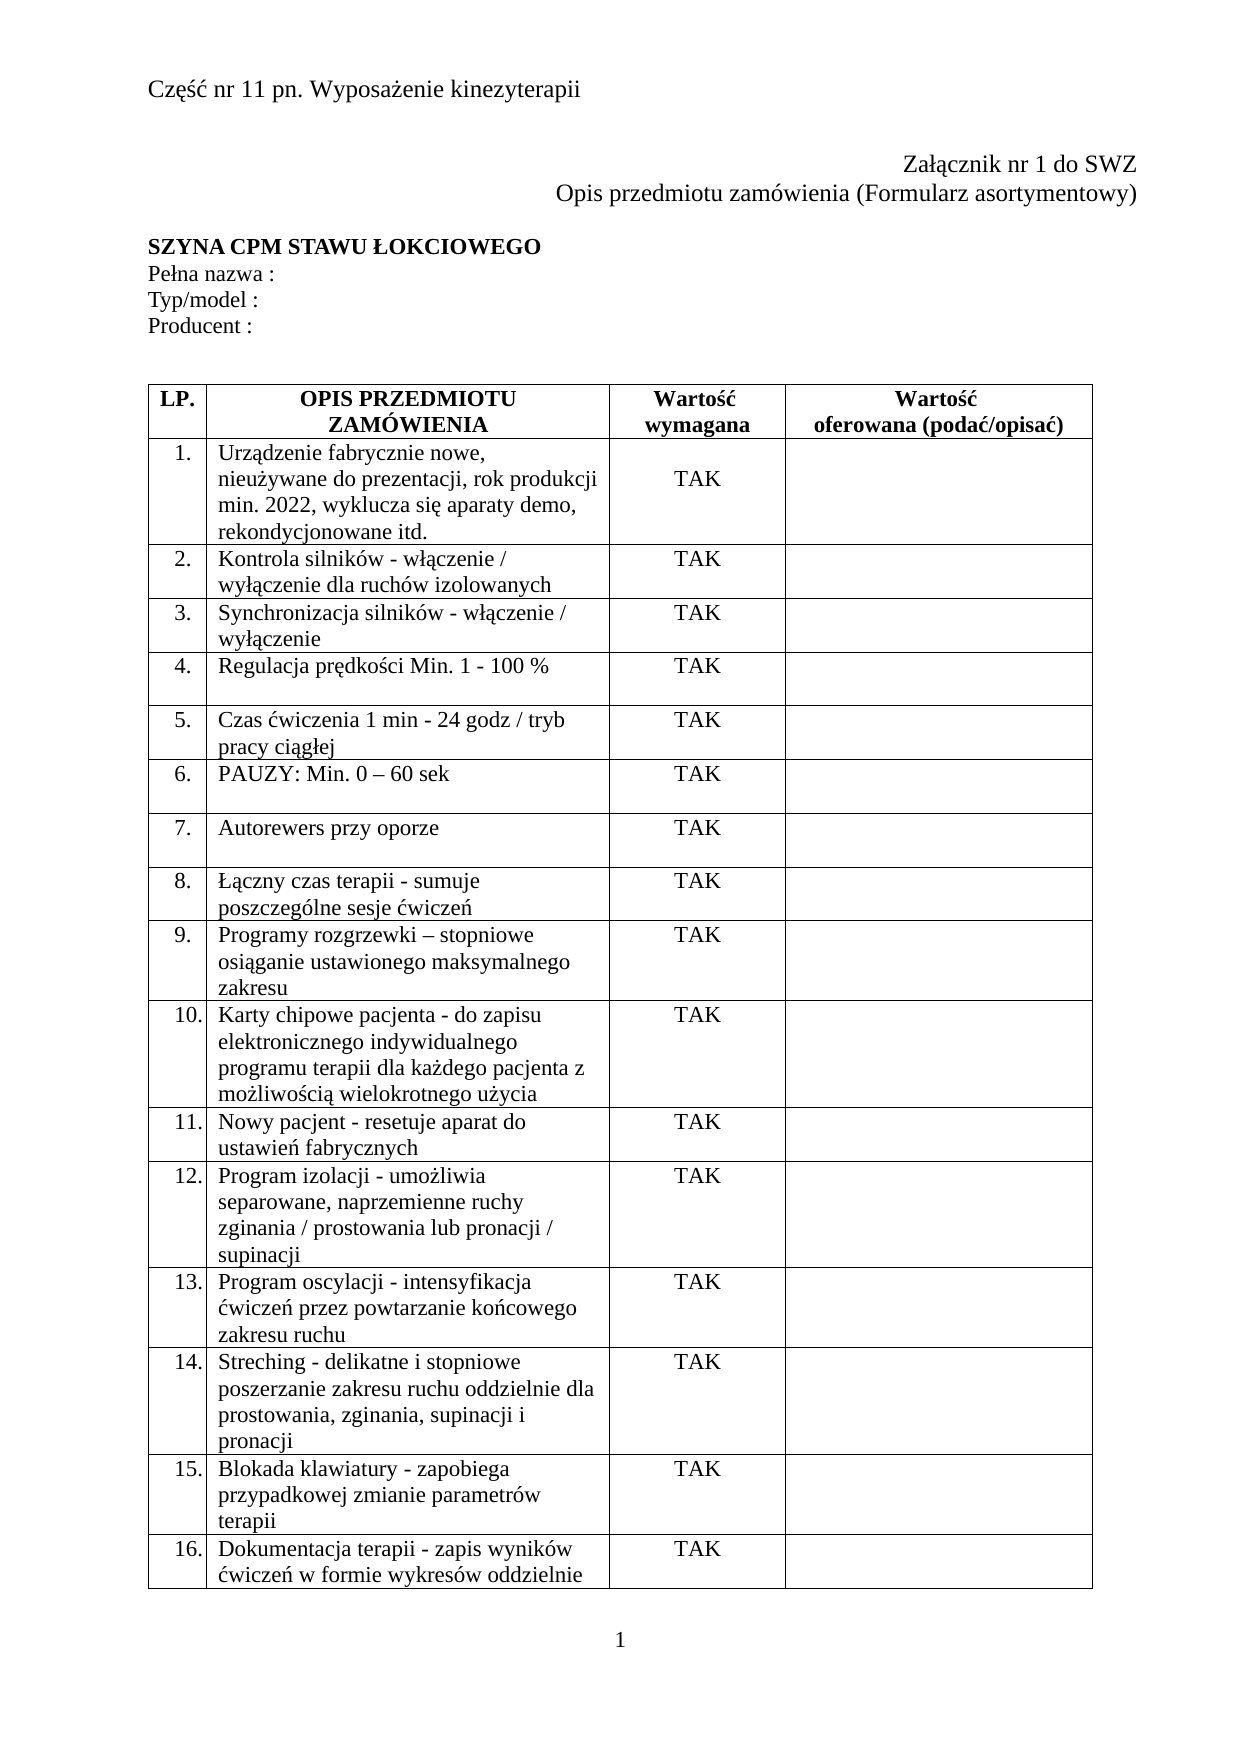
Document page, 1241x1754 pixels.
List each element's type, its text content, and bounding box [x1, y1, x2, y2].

table_cell [149, 545, 206, 598]
table_cell TAK [610, 1535, 785, 1587]
table_header LP. [149, 385, 206, 438]
table_cell TAK [610, 1162, 785, 1267]
table_cell TAK [610, 1001, 785, 1107]
text Typ/model : [148, 286, 1093, 312]
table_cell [207, 1535, 609, 1587]
table_cell [149, 706, 206, 759]
table_cell [149, 439, 206, 544]
table_cell Kontrola silników - włączenie / wyłączenie dla ruchów izolowanych [207, 545, 609, 598]
table_cell [786, 921, 1092, 1000]
table_header OPIS PRZEDMIOTU ZAMÓWIENIA [207, 385, 609, 438]
table_cell [149, 1348, 206, 1454]
table_cell Nowy pacjent - resetuje aparat do ustawień fabrycznych [207, 1108, 609, 1161]
table_cell [149, 814, 206, 867]
table_cell [786, 868, 1092, 920]
text Opis przedmiotu zamówienia (Formularz asortymentowy) [148, 178, 1137, 207]
table_cell Regulacja prędkości Min. 1 - 100 % [207, 653, 609, 705]
table_cell Łączny czas terapii - sumuje poszczególne sesje ćwiczeń [207, 868, 609, 920]
table_cell [786, 1162, 1092, 1267]
table_cell [149, 599, 206, 652]
table_cell [786, 545, 1092, 598]
table_cell [149, 760, 206, 813]
table_cell [149, 1268, 206, 1347]
table_cell Streching - delikatne i stopniowe poszerzanie zakresu ruchu oddzielnie dla prostowania, zginania, supinacji i pronacji [207, 1348, 609, 1454]
table_cell Blokada klawiatury - zapobiega przypadkowej zmianie parametrów terapii [207, 1455, 609, 1534]
table_cell [786, 706, 1092, 759]
table_cell [149, 868, 206, 920]
table_cell TAK [610, 868, 785, 920]
table_cell Programy rozgrzewki – stopniowe osiąganie ustawionego maksymalnego zakresu [207, 921, 609, 1000]
table_cell [786, 1455, 1092, 1534]
table_cell Karty chipowe pacjenta - do zapisu elektronicznego indywidualnego programu terapii dla każdego pacjenta z możliwością wielokrotnego użycia [207, 1001, 609, 1107]
table_cell Czas ćwiczenia 1 min - 24 godz / tryb pracy ciągłej [207, 706, 609, 759]
table_cell Autorewers przy oporze [207, 814, 609, 867]
table_cell TAK [610, 1455, 785, 1534]
table_cell TAK [610, 706, 785, 759]
text Pełna nazwa : [148, 260, 1093, 286]
table_cell [786, 814, 1092, 867]
table_cell [149, 1001, 206, 1107]
text Załącznik nr 1 do SWZ [148, 149, 1137, 178]
table_cell [786, 1001, 1092, 1107]
table_cell TAK [610, 545, 785, 598]
table_cell [149, 1108, 206, 1161]
table_cell [786, 439, 1092, 544]
table_cell TAK [610, 814, 785, 867]
table_cell [786, 599, 1092, 652]
table_cell Synchronizacja silników - włączenie / wyłączenie [207, 599, 609, 652]
table_cell [786, 1348, 1092, 1454]
table_cell [786, 1535, 1092, 1587]
table_cell TAK [610, 1108, 785, 1161]
table_cell TAK [610, 439, 785, 544]
table_cell [149, 653, 206, 705]
table_cell [786, 1108, 1092, 1161]
table_cell Program izolacji - umożliwia separowane, naprzemienne ruchy zginania / prostowania lub pronacji / supinacji [207, 1162, 609, 1267]
table_cell [149, 1455, 206, 1534]
table_header Wartość wymagana [610, 385, 785, 438]
table_cell TAK [610, 921, 785, 1000]
table_cell [786, 760, 1092, 813]
table_cell Urządzenie fabrycznie nowe, nieużywane do prezentacji, rok produkcji min. 2022, wyklucza się aparaty demo, rekondycjonowane itd. [207, 439, 609, 544]
table_cell [149, 921, 206, 1000]
table_cell TAK [610, 1348, 785, 1454]
table_cell [149, 1162, 206, 1267]
table_cell TAK [610, 653, 785, 705]
table_header Wartość oferowana (podać/opisać) [786, 385, 1092, 438]
table_cell TAK [610, 760, 785, 813]
table_cell TAK [610, 1268, 785, 1347]
table_cell [149, 1535, 206, 1587]
table_cell Program oscylacji - intensyfikacja ćwiczeń przez powtarzanie końcowego zakresu ruchu [207, 1268, 609, 1347]
text Producent : [148, 312, 1093, 339]
text SZYNA CPM STAWU ŁOKCIOWEGO [148, 233, 1093, 260]
table_cell TAK [610, 599, 785, 652]
table_cell [786, 1268, 1092, 1347]
table_cell [786, 653, 1092, 705]
table_cell PAUZY: Min. 0 – 60 sek [207, 760, 609, 813]
